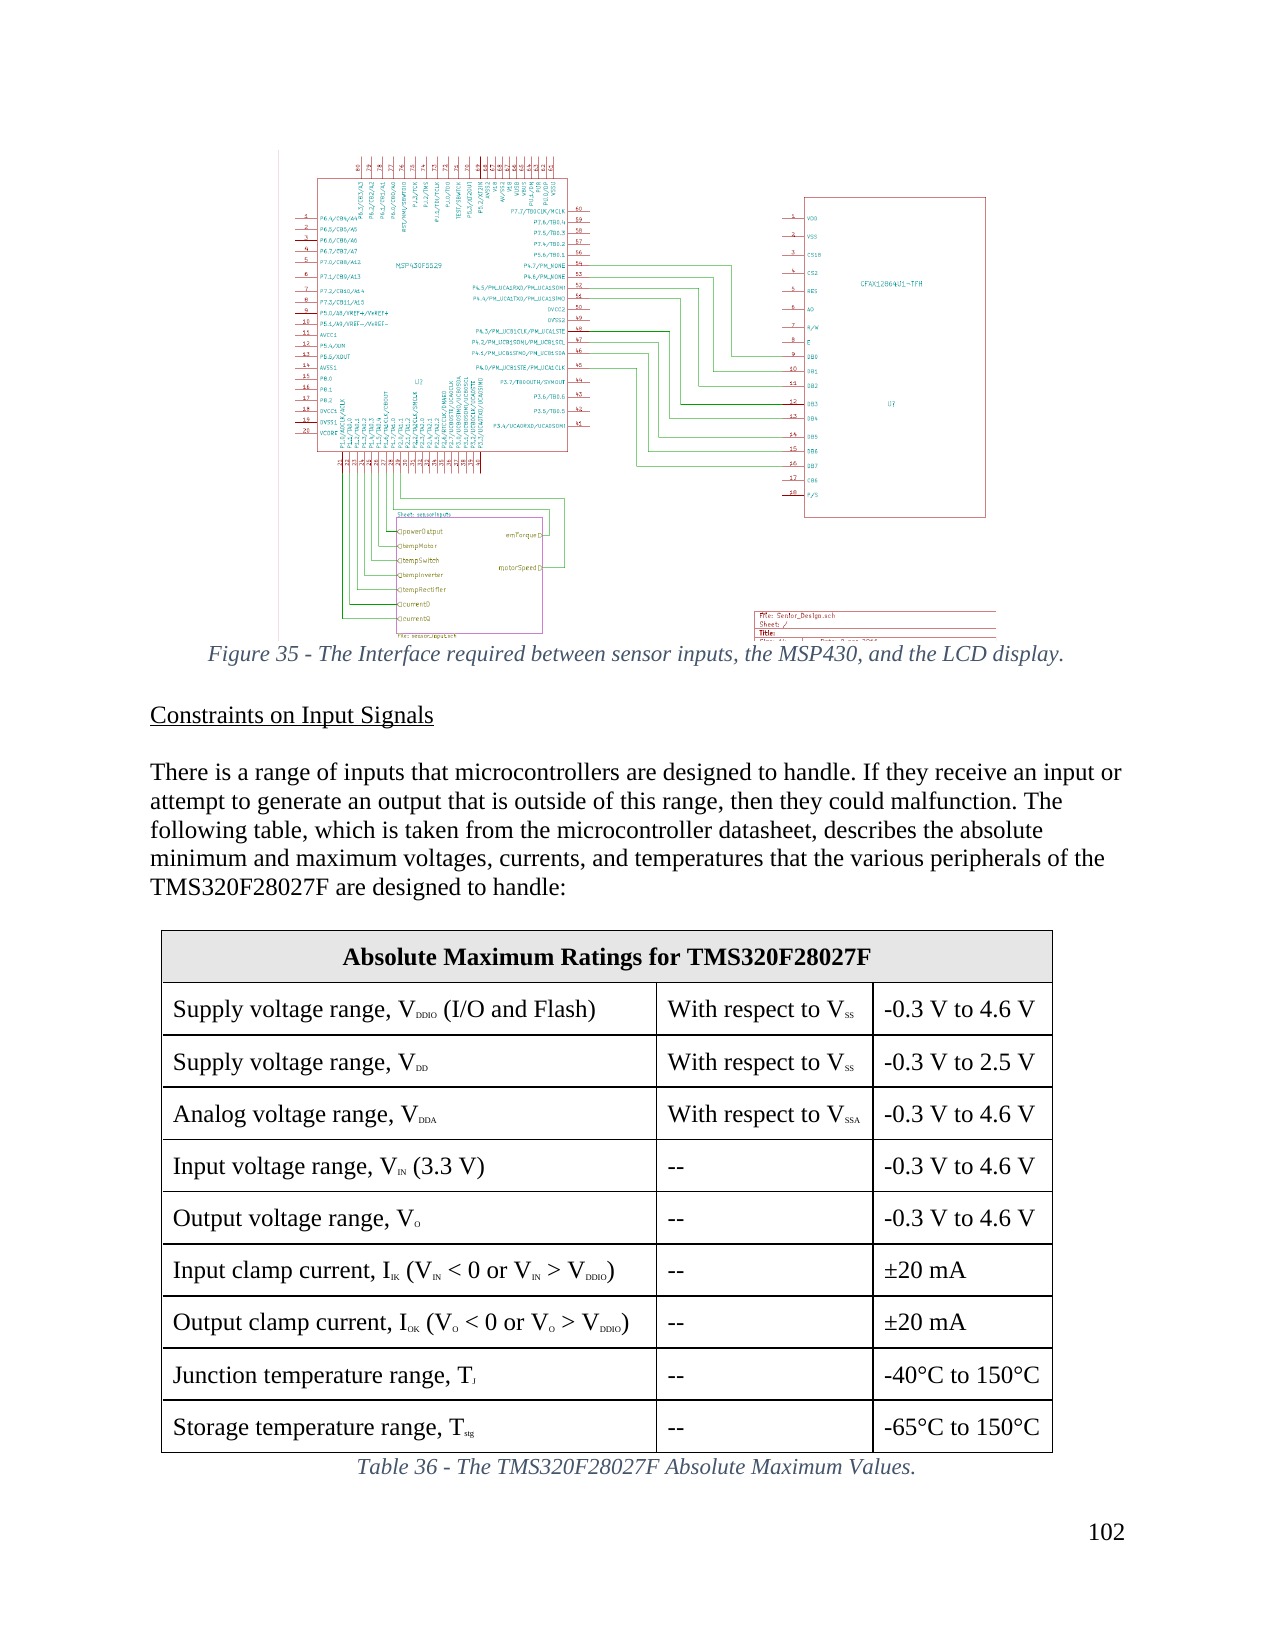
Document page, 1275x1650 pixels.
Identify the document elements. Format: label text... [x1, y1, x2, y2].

table_cell Storage temperature range, Tstg [162, 1400, 656, 1452]
table_cell ±20 mA [874, 1297, 1052, 1347]
table_cell Output clamp current, IOK (VO < 0 or VO > VDDIO) [162, 1296, 656, 1347]
text Figure 35 - The Interface required between sensor inputs, the MSP430, and the LCD display. [150, 640, 1125, 667]
table_cell With respect to VSS [657, 1036, 872, 1086]
table_cell Analog voltage range, VDDA [162, 1087, 656, 1138]
table_cell ±20 mA [874, 1245, 1052, 1295]
table_cell -- [657, 1349, 872, 1399]
table_cell -- [657, 1245, 872, 1295]
table_cell With respect to VSS [657, 983, 872, 1034]
table_cell Junction temperature range, TJ [162, 1348, 656, 1399]
table_cell With respect to VSSA [657, 1088, 872, 1138]
table_cell -- [657, 1192, 872, 1243]
table_cell Input voltage range, VIN (3.3 V) [162, 1140, 656, 1191]
table_cell Output voltage range, VO [162, 1192, 656, 1243]
table_cell -0.3 V to 4.6 V [874, 983, 1052, 1034]
table_cell -- [657, 1401, 872, 1452]
table_cell -65°C to 150°C [874, 1401, 1052, 1452]
table_cell Supply voltage range, VDD [162, 1035, 656, 1086]
table_cell -0.3 V to 4.6 V [874, 1088, 1052, 1138]
subtitle Constraints on Input Signals [150, 700, 1125, 728]
table_cell Supply voltage range, VDDIO (I/O and Flash) [162, 983, 656, 1034]
table_cell -0.3 V to 4.6 V [874, 1192, 1052, 1243]
picture [278, 150, 997, 641]
text There is a range of inputs that microcontrollers are designed to handle. If they receive an input or attempt to generate an output that is outside of this range, then they could malfunction. The following table, which is taken from the microcontroller datasheet, describes the absolute minimum and maximum voltages, currents, and temperatures that the various peripherals of the TMS320F28027F are designed to handle: [150, 757, 1125, 901]
text Table 36 - The TMS320F28027F Absolute Maximum Values. [150, 1453, 1125, 1479]
table_cell -0.3 V to 4.6 V [874, 1140, 1052, 1191]
table_cell -0.3 V to 2.5 V [874, 1036, 1052, 1086]
table_cell -40°C to 150°C [874, 1349, 1052, 1399]
table_header Absolute Maximum Ratings for TMS320F28027F [162, 931, 1052, 982]
table_cell -- [657, 1297, 872, 1347]
table_cell Input clamp current, IIK (VIN < 0 or VIN > VDDIO) [162, 1244, 656, 1295]
table_cell -- [657, 1140, 872, 1191]
